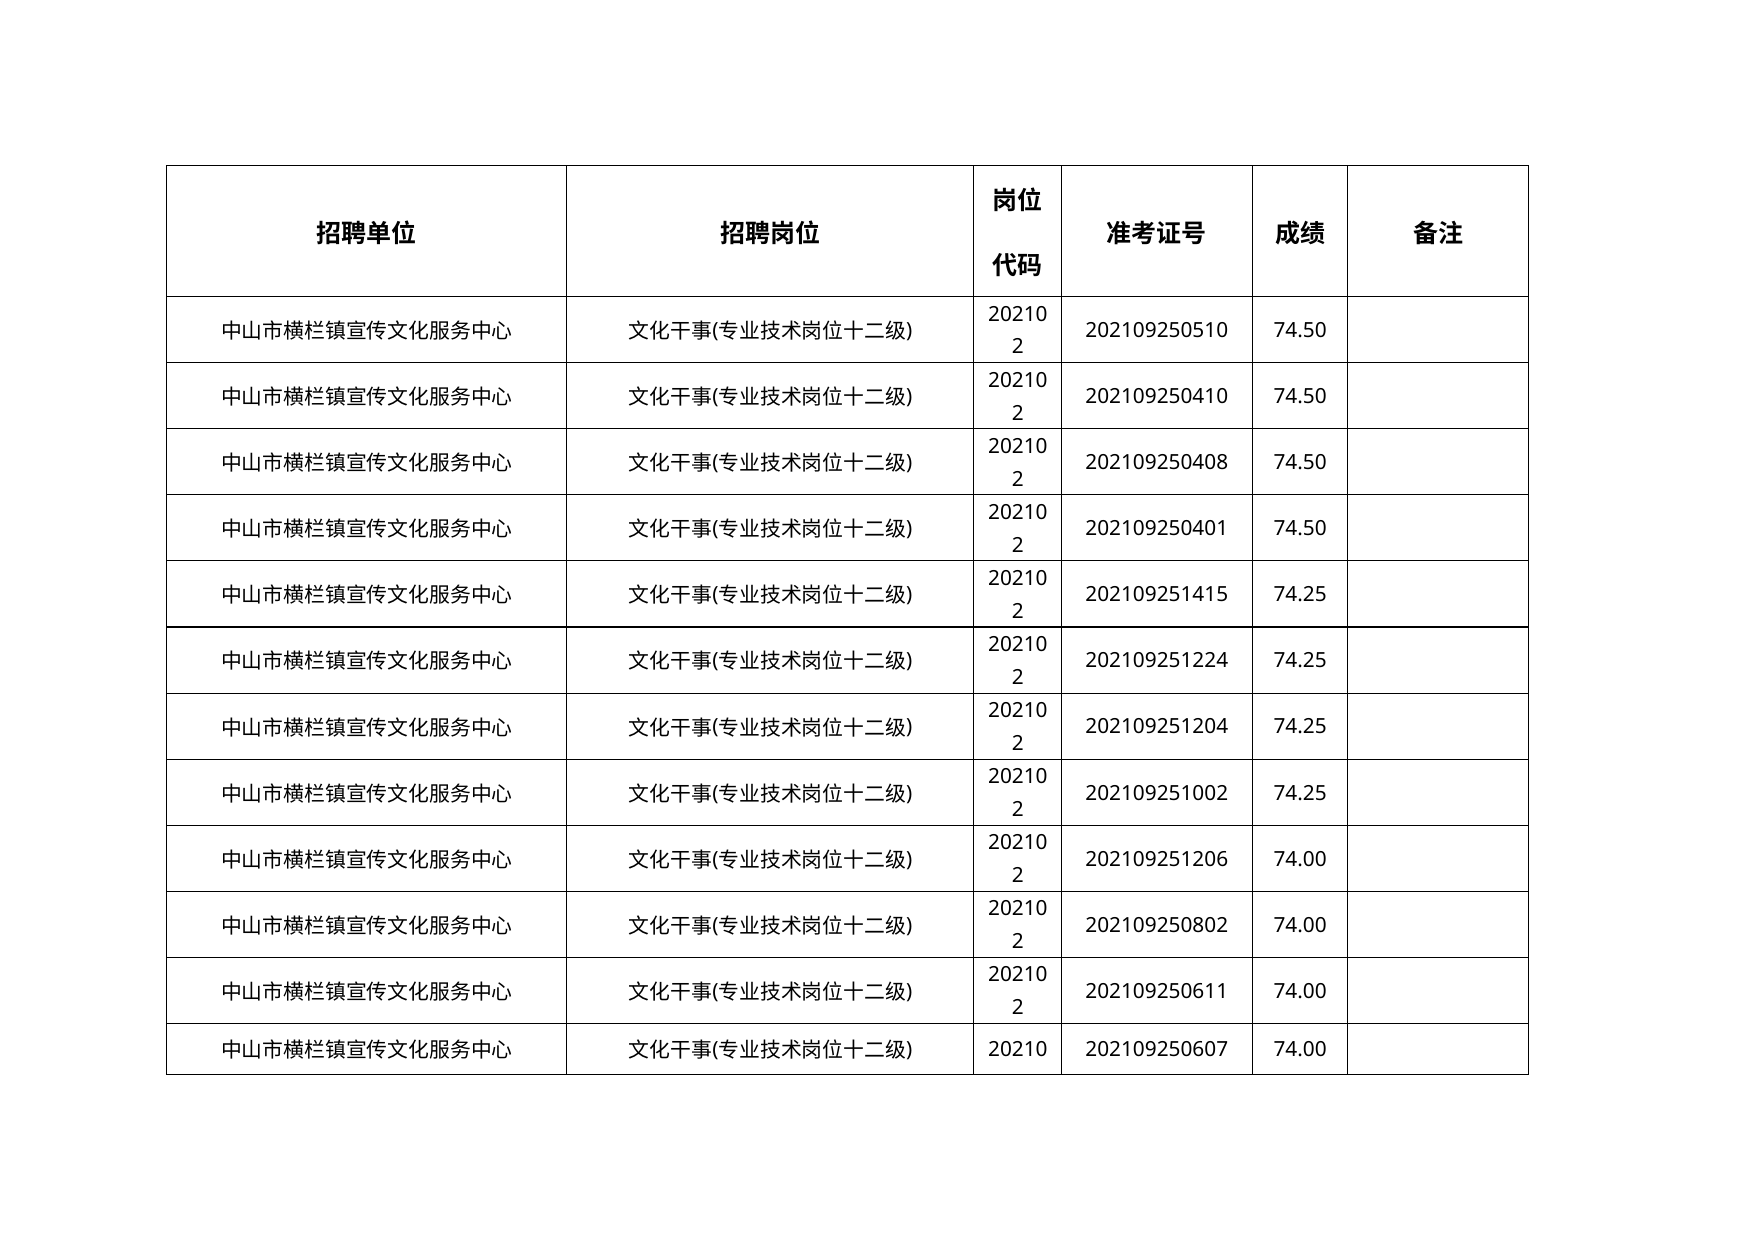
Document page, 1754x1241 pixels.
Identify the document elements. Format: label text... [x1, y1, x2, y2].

table_cell [1348, 561, 1528, 626]
table_cell 202109251204 [1062, 694, 1252, 758]
table_cell 中山市横栏镇宣传文化服务中心 [167, 297, 566, 362]
table_cell [1348, 826, 1528, 891]
table_cell [1348, 495, 1528, 560]
table_cell 202102 [974, 561, 1061, 626]
table_cell [1348, 760, 1528, 824]
table_cell [1348, 429, 1528, 494]
table_cell 74.25 [1253, 694, 1347, 758]
table_cell [1348, 363, 1528, 428]
table_cell 74.50 [1253, 495, 1347, 560]
table_cell 74.25 [1253, 760, 1347, 824]
table_cell 74.25 [1253, 628, 1347, 692]
table_cell 中山市横栏镇宣传文化服务中心 [167, 363, 566, 428]
table_cell 202102 [974, 429, 1061, 494]
table_cell 202109251002 [1062, 760, 1252, 824]
table_cell 文化干事(专业技术岗位十二级) [567, 1024, 973, 1074]
table_cell 中山市横栏镇宣传文化服务中心 [167, 1024, 566, 1074]
table_cell 202109250607 [1062, 1024, 1252, 1074]
table_cell [1348, 958, 1528, 1023]
table_cell 74.50 [1253, 297, 1347, 362]
table_cell 中山市横栏镇宣传文化服务中心 [167, 826, 566, 891]
table_cell 202109250401 [1062, 495, 1252, 560]
table_cell 文化干事(专业技术岗位十二级) [567, 694, 973, 758]
table_cell 文化干事(专业技术岗位十二级) [567, 892, 973, 957]
table_cell 74.00 [1253, 892, 1347, 957]
table_header 备注 [1348, 166, 1528, 296]
table_cell 202102 [974, 694, 1061, 758]
table_cell 文化干事(专业技术岗位十二级) [567, 495, 973, 560]
table_cell 202102 [974, 495, 1061, 560]
table_cell 202109250510 [1062, 297, 1252, 362]
table_cell 文化干事(专业技术岗位十二级) [567, 363, 973, 428]
table_cell 202109250408 [1062, 429, 1252, 494]
table_cell 202102 [974, 628, 1061, 692]
table_header 招聘岗位 [567, 166, 973, 296]
table_cell 中山市横栏镇宣传文化服务中心 [167, 958, 566, 1023]
table_cell 文化干事(专业技术岗位十二级) [567, 628, 973, 692]
table_cell 202109251224 [1062, 628, 1252, 692]
table_cell 202102 [974, 297, 1061, 362]
table_cell 74.00 [1253, 826, 1347, 891]
table_header 招聘单位 [167, 166, 566, 296]
table_cell 202102 [974, 826, 1061, 891]
table_cell 中山市横栏镇宣传文化服务中心 [167, 429, 566, 494]
table_header 岗位代码 [974, 166, 1061, 296]
table_cell 文化干事(专业技术岗位十二级) [567, 760, 973, 824]
table_cell [1348, 892, 1528, 957]
table_cell 202102 [974, 1024, 1061, 1074]
table_cell 74.25 [1253, 561, 1347, 626]
table_cell 中山市横栏镇宣传文化服务中心 [167, 495, 566, 560]
table_cell 202102 [974, 892, 1061, 957]
table_cell 74.00 [1253, 958, 1347, 1023]
table_cell 文化干事(专业技术岗位十二级) [567, 958, 973, 1023]
table_cell 202102 [974, 760, 1061, 824]
table_cell 文化干事(专业技术岗位十二级) [567, 297, 973, 362]
table_cell [1348, 297, 1528, 362]
table_cell 202109251206 [1062, 826, 1252, 891]
table_cell 74.50 [1253, 429, 1347, 494]
table_cell 文化干事(专业技术岗位十二级) [567, 561, 973, 626]
table_cell 中山市横栏镇宣传文化服务中心 [167, 760, 566, 824]
table_cell 202102 [974, 958, 1061, 1023]
table_cell 文化干事(专业技术岗位十二级) [567, 429, 973, 494]
table_cell 202109250802 [1062, 892, 1252, 957]
table_cell 文化干事(专业技术岗位十二级) [567, 826, 973, 891]
table_cell [1348, 1024, 1528, 1074]
table_cell 202109250410 [1062, 363, 1252, 428]
table_header 准考证号 [1062, 166, 1252, 296]
table_cell 202109250611 [1062, 958, 1252, 1023]
table_cell [1348, 628, 1528, 692]
table_cell 中山市横栏镇宣传文化服务中心 [167, 694, 566, 758]
table_cell 中山市横栏镇宣传文化服务中心 [167, 561, 566, 626]
table_cell 74.50 [1253, 363, 1347, 428]
table_header 成绩 [1253, 166, 1347, 296]
table_cell 中山市横栏镇宣传文化服务中心 [167, 892, 566, 957]
table_cell 202109251415 [1062, 561, 1252, 626]
table_cell 74.00 [1253, 1024, 1347, 1074]
table_cell 中山市横栏镇宣传文化服务中心 [167, 628, 566, 692]
table_cell 202102 [974, 363, 1061, 428]
table_cell [1348, 694, 1528, 758]
